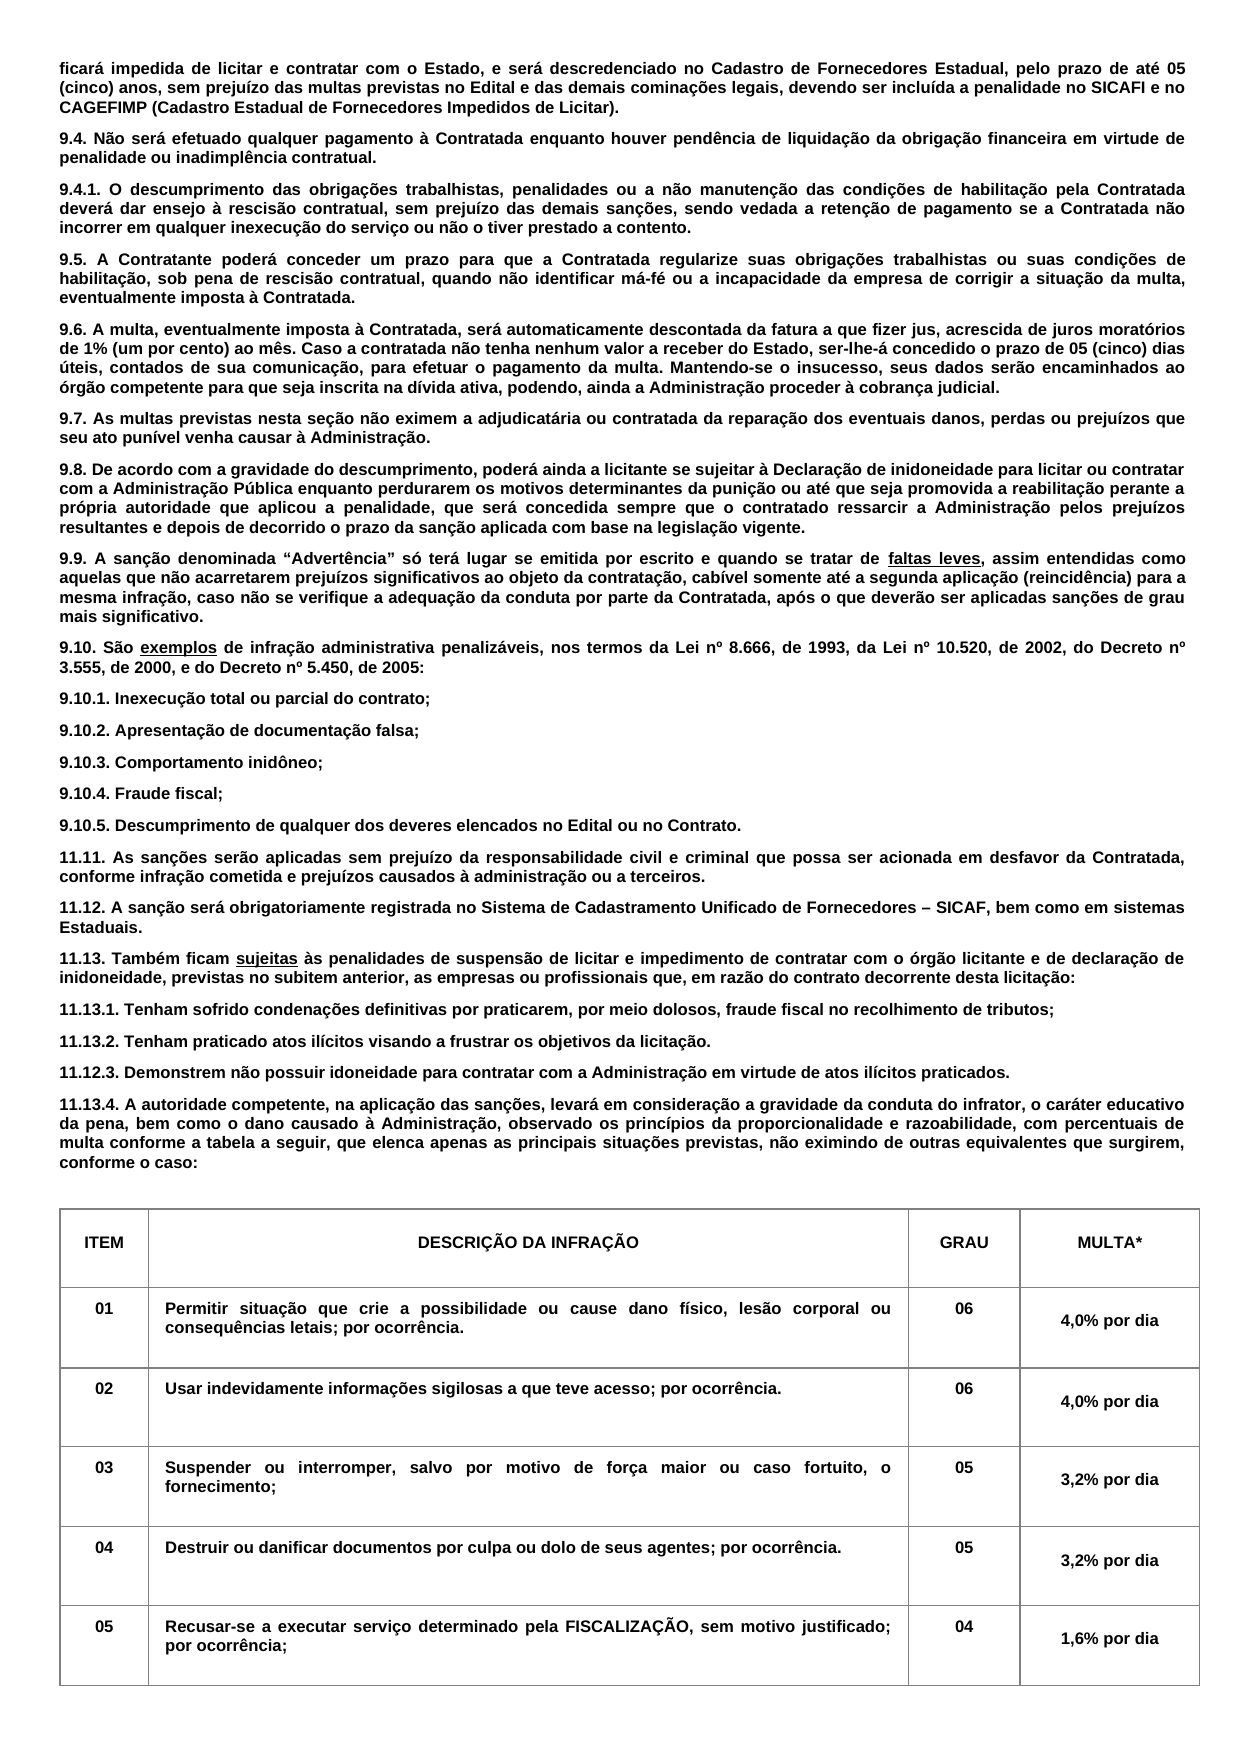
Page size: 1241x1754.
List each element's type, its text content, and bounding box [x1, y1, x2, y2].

text 9.6. A multa, eventualmente imposta à Contratada, será automaticamente descontada da fatura a que fizer jus, acrescida de juros moratórios de 1% (um por cento) ao mês. Caso a contratada não tenha nenhum valor a receber do Estado, ser-lhe-á concedido o prazo de 05 (cinco) dias úteis, contados de sua comunicação, para efetuar o pagamento da multa. Mantendo-se o insucesso, seus dados serão encaminhados ao órgão competente para que seja inscrita na dívida ativa, podendo, ainda a Administração proceder à cobrança judicial. [59, 320, 1186, 397]
text 11.12.3. Demonstrem não possuir idoneidade para contratar com a Administração em virtude de atos ilícitos praticados. [59, 1063, 1186, 1082]
table_cell 05 [909, 1527, 1019, 1604]
table_header ITEM [61, 1210, 148, 1287]
table_cell 1,6% por dia [1021, 1606, 1199, 1685]
table_header GRAU [909, 1210, 1019, 1287]
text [59, 59, 1186, 117]
text 9.10.2. Apresentação de documentação falsa; [59, 721, 1186, 740]
table_cell 3,2% por dia [1021, 1527, 1199, 1604]
text 9.9. A sanção denominada “Advertência” só terá lugar se emitida por escrito e quando se tratar de faltas leves, assim entendidas como aquelas que não acarretarem prejuízos significativos ao objeto da contratação, cabível somente até a segunda aplicação (reincidência) para a mesma infração, caso não se verifique a adequação da conduta por parte da Contratada, após o que deverão ser aplicadas sanções de grau mais significativo. [59, 549, 1186, 626]
text 9.5. A Contratante poderá conceder um prazo para que a Contratada regularize suas obrigações trabalhistas ou suas condições de habilitação, sob pena de rescisão contratual, quando não identificar má-fé ou a incapacidade da empresa de corrigir a situação da multa, eventualmente imposta à Contratada. [59, 250, 1186, 307]
table_cell 4,0% por dia [1021, 1288, 1199, 1367]
table_cell Suspender ou interromper, salvo por motivo de força maior ou caso fortuito, o fornecimento; [149, 1447, 908, 1526]
text 11.12. A sanção será obrigatoriamente registrada no Sistema de Cadastramento Unificado de Fornecedores – SICAF, bem como em sistemas Estaduais. [59, 898, 1186, 937]
text 11.13.1. Tenham sofrido condenações definitivas por praticarem, por meio dolosos, fraude fiscal no recolhimento de tributos; [59, 1000, 1186, 1019]
text 11.13.4. A autoridade competente, na aplicação das sanções, levará em consideração a gravidade da conduta do infrator, o caráter educativo da pena, bem como o dano causado à Administração, observado os princípios da proporcionalidade e razoabilidade, com percentuais de multa conforme a tabela a seguir, que elenca apenas as principais situações previstas, não eximindo de outras equivalentes que surgirem, conforme o caso: [59, 1095, 1186, 1172]
table_cell 01 [61, 1288, 148, 1367]
text 9.8. De acordo com a gravidade do descumprimento, poderá ainda a licitante se sujeitar à Declaração de inidoneidade para licitar ou contratar com a Administração Pública enquanto perdurarem os motivos determinantes da punição ou até que seja promovida a reabilitação perante a própria autoridade que aplicou a penalidade, que será concedida sempre que o contratado ressarcir a Administração pelos prejuízos resultantes e depois de decorrido o prazo da sanção aplicada com base na legislação vigente. [59, 460, 1186, 537]
text 9.10.3. Comportamento inidôneo; [59, 752, 1186, 772]
table_cell 4,0% por dia [1021, 1369, 1199, 1446]
table_cell 06 [909, 1369, 1019, 1446]
text 11.13.2. Tenham praticado atos ilícitos visando a frustrar os objetivos da licitação. [59, 1032, 1186, 1051]
table_cell 03 [61, 1447, 148, 1526]
table_cell 04 [909, 1606, 1019, 1685]
text 9.10.1. Inexecução total ou parcial do contrato; [59, 689, 1186, 708]
table_header MULTA* [1021, 1210, 1199, 1287]
table_cell 3,2% por dia [1021, 1447, 1199, 1526]
text 11.13. Também ficam sujeitas às penalidades de suspensão de licitar e impedimento de contratar com o órgão licitante e de declaração de inidoneidade, previstas no subitem anterior, as empresas ou profissionais que, em razão do contrato decorrente desta licitação: [59, 949, 1186, 987]
table_cell 06 [909, 1288, 1019, 1367]
text 9.10.5. Descumprimento de qualquer dos deveres elencados no Edital ou no Contrato. [59, 816, 1186, 835]
text 9.7. As multas previstas nesta seção não eximem a adjudicatária ou contratada da reparação dos eventuais danos, perdas ou prejuízos que seu ato punível venha causar à Administração. [59, 409, 1186, 447]
text 11.11. As sanções serão aplicadas sem prejuízo da responsabilidade civil e criminal que possa ser acionada em desfavor da Contratada, conforme infração cometida e prejuízos causados à administração ou a terceiros. [59, 847, 1186, 886]
table_cell Permitir situação que crie a possibilidade ou cause dano físico, lesão corporal ou consequências letais; por ocorrência. [149, 1288, 908, 1367]
text 9.4. Não será efetuado qualquer pagamento à Contratada enquanto houver pendência de liquidação da obrigação financeira em virtude de penalidade ou inadimplência contratual. [59, 129, 1186, 167]
table_cell 05 [909, 1447, 1019, 1526]
table_cell 04 [61, 1527, 148, 1604]
table_cell 02 [61, 1369, 148, 1446]
text 9.4.1. O descumprimento das obrigações trabalhistas, penalidades ou a não manutenção das condições de habilitação pela Contratada deverá dar ensejo à rescisão contratual, sem prejuízo das demais sanções, sendo vedada a retenção de pagamento se a Contratada não incorrer em qualquer inexecução do serviço ou não o tiver prestado a contento. [59, 180, 1186, 237]
table_header DESCRIÇÃO DA INFRAÇÃO [149, 1210, 908, 1287]
table_cell 05 [61, 1606, 148, 1685]
text 9.10.4. Fraude fiscal; [59, 784, 1186, 803]
table_cell Recusar-se a executar serviço determinado pela FISCALIZAÇÃO, sem motivo justificado; por ocorrência; [149, 1606, 908, 1685]
text 9.10. São exemplos de infração administrativa penalizáveis, nos termos da Lei nº 8.666, de 1993, da Lei nº 10.520, de 2002, do Decreto nº 3.555, de 2000, e do Decreto nº 5.450, de 2005: [59, 638, 1186, 677]
table_cell Destruir ou danificar documentos por culpa ou dolo de seus agentes; por ocorrência. [149, 1527, 908, 1604]
table_cell Usar indevidamente informações sigilosas a que teve acesso; por ocorrência. [149, 1369, 908, 1446]
